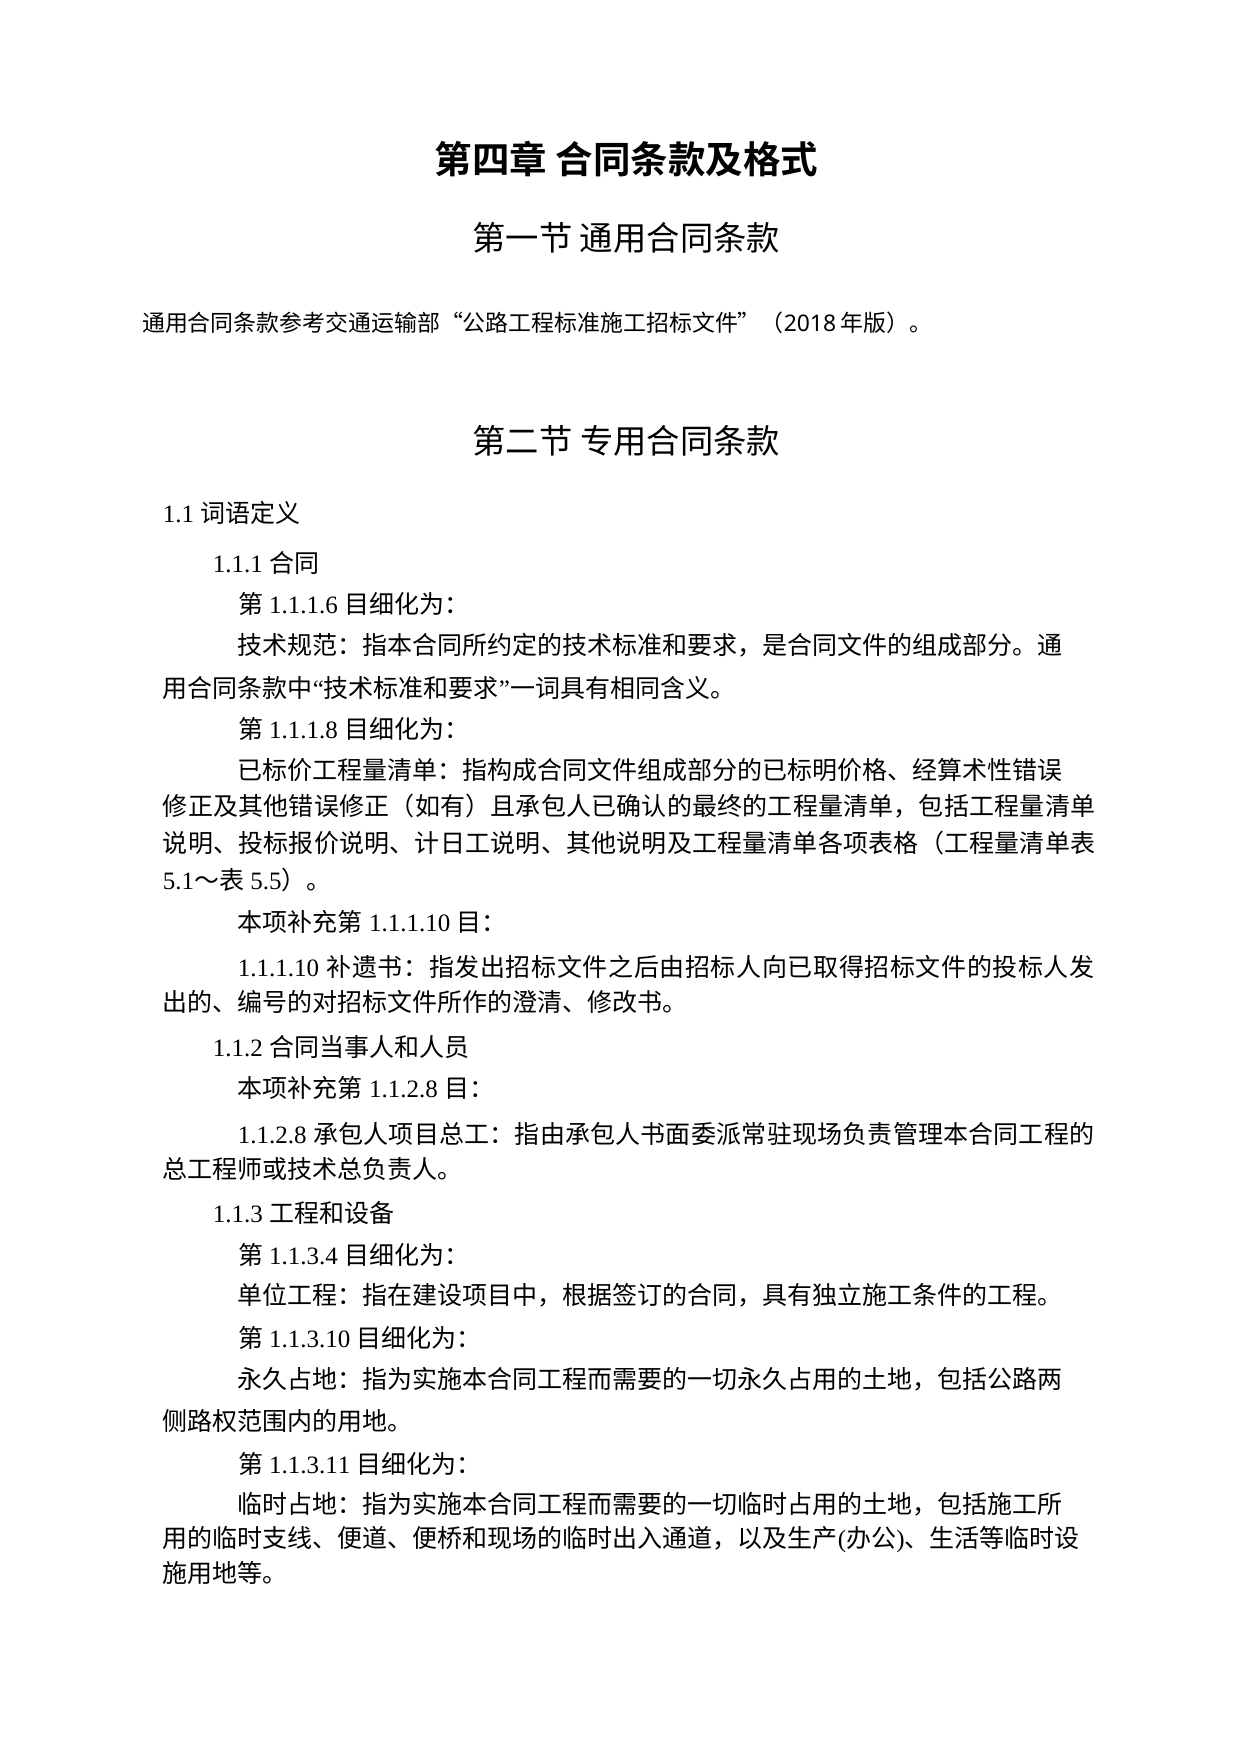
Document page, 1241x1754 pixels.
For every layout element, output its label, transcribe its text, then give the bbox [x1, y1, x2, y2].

text 1.1.1.10 补遗书：指发出招标文件之后由招标人向已取得招标文件的投标人发出的、编号的对招标文件所作的澄清、修改书。 [163, 948, 1095, 1019]
text 第一节 通用合同条款 [142, 211, 1110, 259]
text 临时占地：指为实施本合同工程而需要的一切临时占用的土地，包括施工所 [238, 1491, 1110, 1519]
list 1.1.1.6 目细化为： [238, 589, 1110, 620]
text 永久占地：指为实施本合同工程而需要的一切永久占用的土地，包括公路两 [238, 1365, 1110, 1394]
text 修正及其他错误修正（如有）且承包人已确认的最终的工程量清单，包括工程量清单说明、投标报价说明、计日工说明、其他说明及工程量清单各项表格（工程量清单表 5.1～表 5.5）。 [163, 785, 1095, 897]
text 1.1.2.8 承包人项目总工：指由承包人书面委派常驻现场负责管理本合同工程的总工程师或技术总负责人。 [163, 1115, 1095, 1185]
text 本项补充第 1.1.2.8 目： [238, 1073, 1110, 1104]
list 1.1.3.11 目细化为： [238, 1449, 1110, 1479]
text 1.1 词语定义 [163, 493, 1110, 530]
text 本项补充第 1.1.1.10 目： [238, 907, 1110, 937]
text 用合同条款中“技术标准和要求”一词具有相同含义。 [163, 673, 1110, 703]
text 第四章 合同条款及格式 [142, 130, 1110, 184]
text 通用合同条款参考交通运输部“公路工程标准施工招标文件”（2018年版）。 [142, 305, 1110, 338]
text 技术规范：指本合同所约定的技术标准和要求，是合同文件的组成部分。通 [238, 631, 1110, 660]
text 用的临时支线、便道、便桥和现场的临时出入通道，以及生产(办公)、生活等临时设施用地等。 [163, 1519, 1095, 1589]
text 第二节 专用合同条款 [142, 415, 1110, 463]
list 1.1.3.4 目细化为： [238, 1240, 1110, 1271]
text 已标价工程量清单：指构成合同文件组成部分的已标明价格、经算术性错误 [238, 756, 1110, 785]
text 1.1.3 工程和设备 [213, 1198, 1110, 1229]
list 1.1.1.8 目细化为： [238, 715, 1110, 745]
text 单位工程：指在建设项目中，根据签订的合同，具有独立施工条件的工程。 [238, 1282, 1110, 1311]
text 1.1.2 合同当事人和人员 [213, 1032, 1110, 1062]
text 侧路权范围内的用地。 [163, 1407, 1110, 1436]
text 1.1.1 合同 [213, 548, 1110, 578]
list 1.1.3.10 目细化为： [238, 1324, 1110, 1354]
